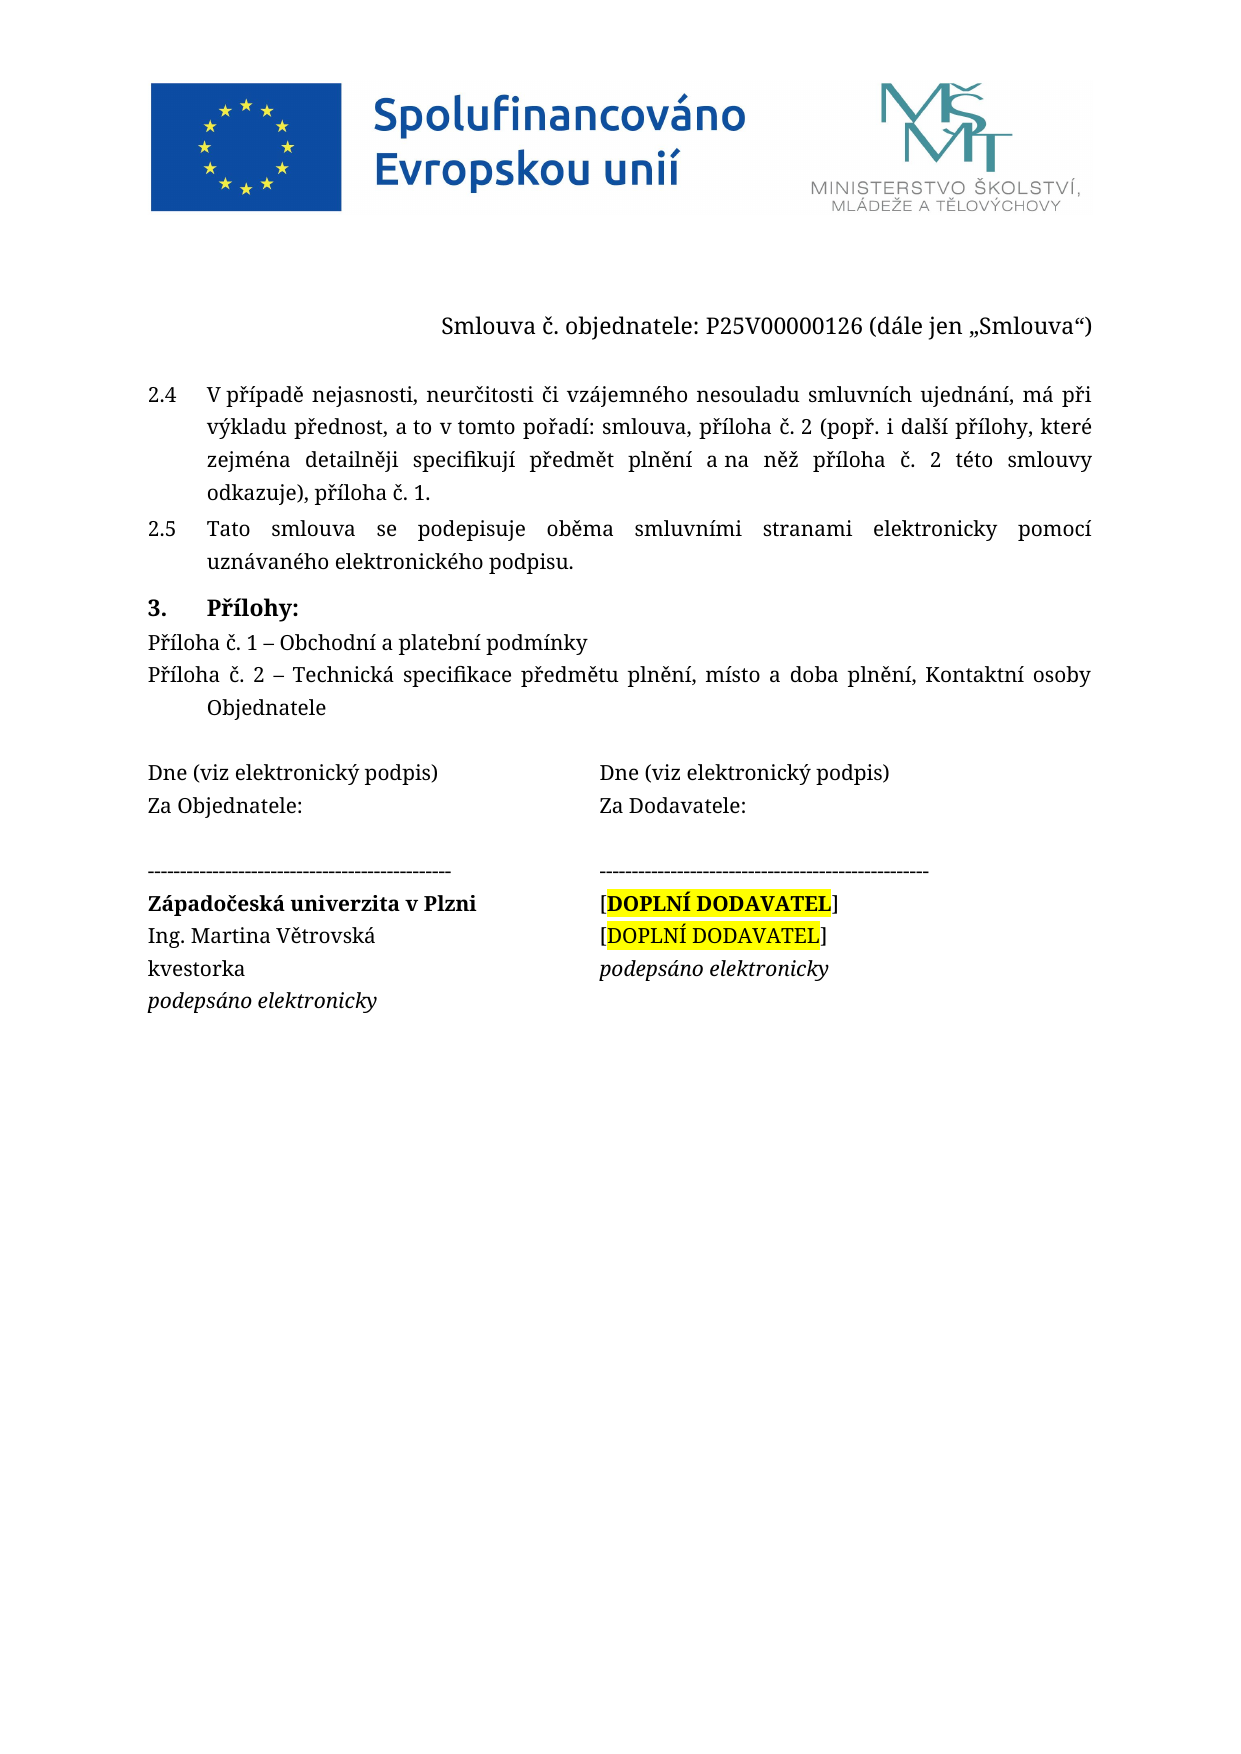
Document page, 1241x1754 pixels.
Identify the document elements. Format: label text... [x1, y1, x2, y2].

table_header Dne (viz elektronický podpis) Za Dodavatele: --------------------------------------------------- [DOPLNÍ DODAVATEL] [DOPLNÍ DODAVATEL] podepsáno elektronicky [588, 759, 1040, 1019]
text Příloha č. 1 – Obchodní a platební podmínky [148, 628, 1093, 656]
list Tato smlouva se podepisuje oběma smluvními stranami elektronicky pomocí uznávaného elektronického podpisu. [148, 514, 1093, 575]
list Přílohy: [148, 592, 1093, 623]
picture [147, 80, 1093, 215]
list V případě nejasnosti, neurčitosti či vzájemného nesouladu smluvních ujednání, má při výkladu přednost, a to v tomto pořadí: smlouva, příloha č. 2 (popř. i další přílohy, které zejména detailněji specifikují předmět plnění a na něž příloha č. 2 této smlouvy odkazuje), příloha č. 1. [148, 380, 1093, 506]
table_header Dne (viz elektronický podpis) Za Objednatele: ----------------------------------------------- Západočeská univerzita v Plzni Ing. Martina Větrovská kvestorka podepsáno elektronicky [136, 759, 588, 1019]
text Příloha č. 2 – Technická specifikace předmětu plnění, místo a doba plnění, Kontaktní osoby Objednatele [148, 661, 1093, 722]
